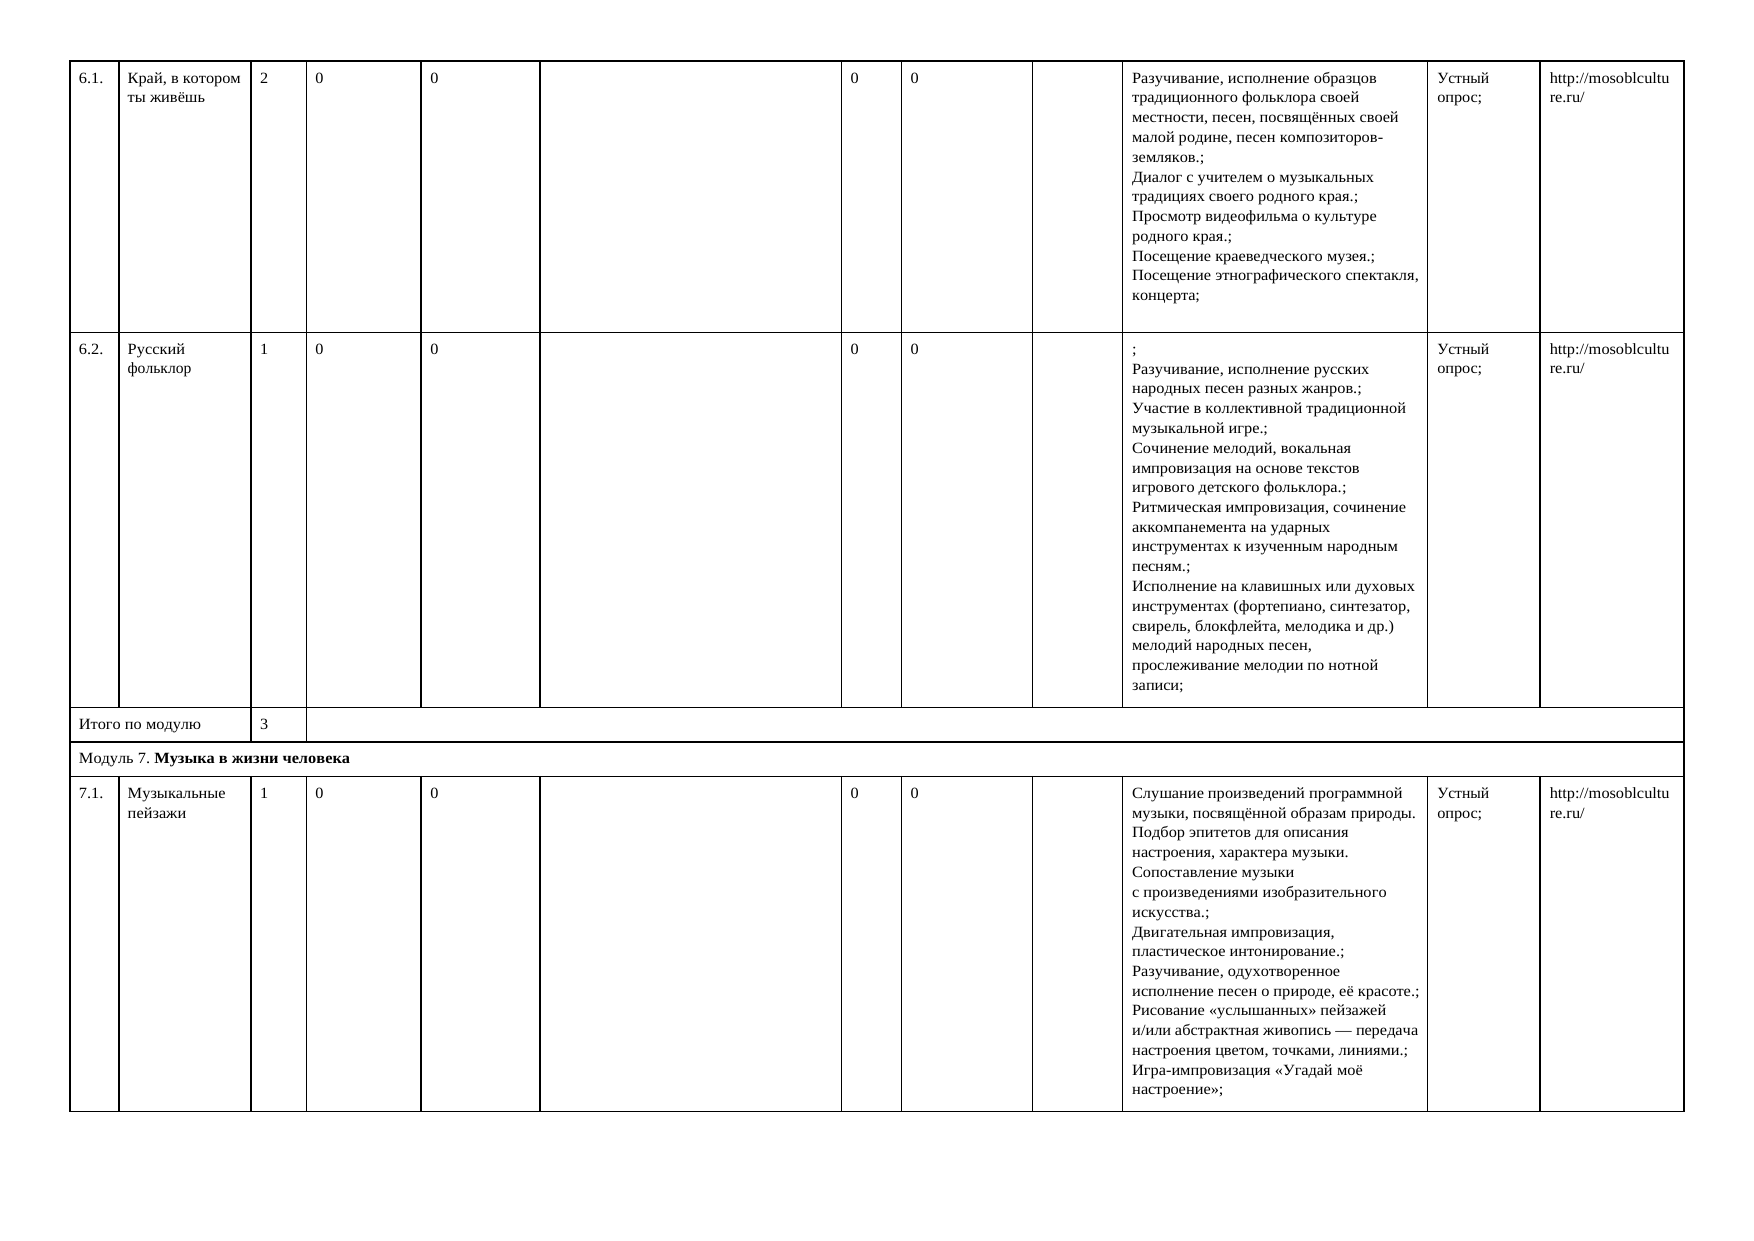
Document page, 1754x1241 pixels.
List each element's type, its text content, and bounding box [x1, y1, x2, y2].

table_cell 0 [422, 333, 539, 706]
table_header 2 [252, 62, 306, 331]
table_cell 3 [252, 708, 306, 741]
table_cell http://mosoblcultu re.ru/ [1541, 777, 1683, 1111]
table_cell 0 [307, 777, 420, 1111]
table_cell Слушание произведений программной музыки, посвящённой образам природы. Подбор эпитетов для описания настроения, характера музыки. Сопоставление музыки с произведениями изобразительного искусства.; Двигательная импровизация, пластическое интонирование.; Разучивание, одухотворенное исполнение песен о природе, её красоте.; Рисование «услышанных» пейзажей и/или абстрактная живопись — передача настроения цветом, точками, линиями.; Игра-импровизация «Угадай моё настроение»; [1123, 777, 1427, 1111]
table_cell 0 [307, 333, 420, 706]
table_header 6.1. [71, 62, 118, 331]
table_cell ; Разучивание, исполнение русских народных песен разных жанров.; Участие в коллективной традиционной музыкальной игре.; Сочинение мелодий, вокальная импровизация на основе текстов игрового детского фольклора.; Ритмическая импровизация, сочинение аккомпанемента на ударных инструментах к изученным народным песням.; Исполнение на клавишных или духовых инструментах (фортепиано, синтезатор, свирель, блокфлейта, мелодика и др.) мелодий народных песен, прослеживание мелодии по нотной записи; [1123, 333, 1427, 706]
table_cell Устный опрос; [1428, 777, 1539, 1111]
table_header Край, в котором ты живёшь [120, 62, 250, 331]
table_header 0 [422, 62, 539, 331]
table_cell Музыкальные пейзажи [120, 777, 250, 1111]
table_cell Устный опрос; [1428, 333, 1539, 706]
table_cell 0 [842, 333, 901, 706]
table_cell 1 [252, 333, 306, 706]
table_cell http://mosoblcultu re.ru/ [1541, 333, 1683, 706]
table_cell [1033, 777, 1122, 1111]
table_cell Итого по модулю [71, 708, 250, 741]
table_cell 6.2. [71, 333, 118, 706]
table_cell Русский фольклор [120, 333, 250, 706]
table_cell 7.1. [71, 777, 118, 1111]
table_cell 0 [902, 333, 1032, 706]
table_cell [1033, 333, 1122, 706]
table_header Разучивание, исполнение образцов традиционного фольклора своей местности, песен, посвящённых своей малой родине, песен композиторов- земляков.; Диалог с учителем о музыкальных традициях своего родного края.; Просмотр видеофильма о культуре родного края.; Посещение краеведческого музея.; Посещение этнографического спектакля, концерта; [1123, 62, 1427, 331]
table_cell 0 [842, 777, 901, 1111]
table_header 0 [842, 62, 901, 331]
table_cell 0 [902, 777, 1032, 1111]
table_header [541, 62, 841, 331]
table_cell [541, 333, 841, 706]
table_cell 1 [252, 777, 306, 1111]
table_cell 0 [422, 777, 539, 1111]
table_cell Модуль 7. Музыка в жизни человека [71, 743, 1683, 776]
table_header Устный опрос; [1428, 62, 1539, 331]
table_header 0 [902, 62, 1032, 331]
table_header [1033, 62, 1122, 331]
table_cell [307, 708, 1683, 741]
table_header http://mosoblcultu re.ru/ [1541, 62, 1683, 331]
table_header 0 [307, 62, 420, 331]
table_cell [541, 777, 841, 1111]
